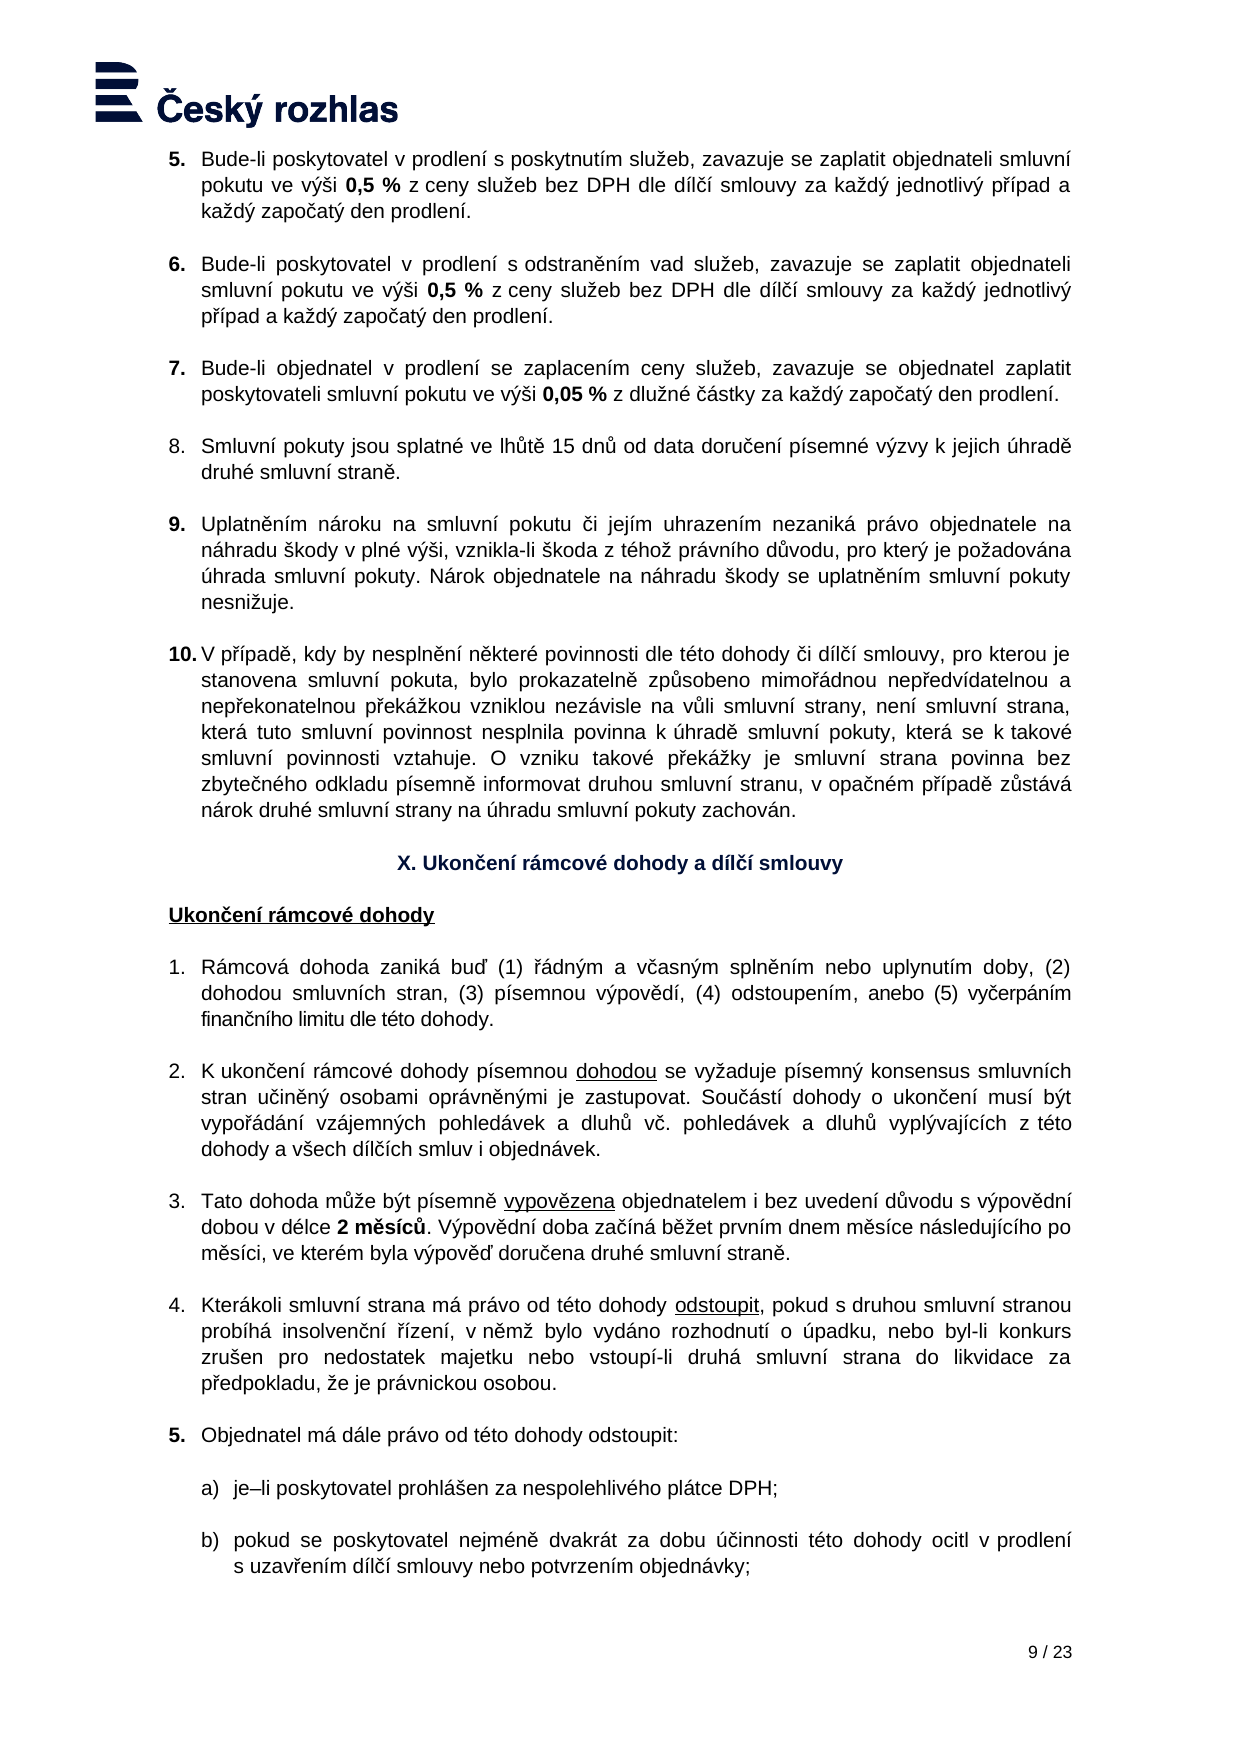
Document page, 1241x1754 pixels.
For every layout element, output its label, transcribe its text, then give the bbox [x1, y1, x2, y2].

list Uplatněním nároku na smluvní pokutu či jejím uhrazením nezaniká právo objednatele na náhradu škody v plné výši, vznikla-li škoda z téhož právního důvodu, pro který je požadována úhrada smluvní pokuty. Nárok objednatele na náhradu škody se uplatněním smluvní pokuty nesnižuje. [168, 511, 1072, 615]
list je–li poskytovatel prohlášen za nespolehlivého plátce DPH; [201, 1474, 1072, 1500]
list pokud se poskytovatel nejméně dvakrát za dobu účinnosti této dohody ocitl v prodlení s uzavřením dílčí smlouvy nebo potvrzením objednávky; [201, 1526, 1072, 1578]
list Rámcová dohoda zaniká buď (1) řádným a včasným splněním nebo uplynutím doby, (2) dohodou smluvních stran, (3) písemnou výpovědí, (4) odstoupením, anebo (5) vyčerpáním finančního limitu dle této dohody. [168, 953, 1072, 1031]
picture [95, 62, 398, 128]
list V případě, kdy by nesplnění některé povinnosti dle této dohody či dílčí smlouvy, pro kterou je stanovena smluvní pokuta, bylo prokazatelně způsobeno mimořádnou nepředvídatelnou a nepřekonatelnou překážkou vzniklou nezávisle na vůli smluvní strany, není smluvní strana, která tuto smluvní povinnost nesplnila povinna k úhradě smluvní pokuty, která se k takové smluvní povinnosti vztahuje. O vzniku takové překážky je smluvní strana povinna bez zbytečného odkladu písemně informovat druhou smluvní stranu, v opačném případě zůstává nárok druhé smluvní strany na úhradu smluvní pokuty zachován. [168, 641, 1072, 823]
list Bude-li objednatel v prodlení se zaplacením ceny služeb, zavazuje se objednatel zaplatit poskytovateli smluvní pokutu ve výši 0,05 % z dlužné částky za každý započatý den prodlení. [168, 354, 1072, 406]
list Bude-li poskytovatel v prodlení s poskytnutím služeb, zavazuje se zaplatit objednateli smluvní pokutu ve výši 0,5 % z ceny služeb bez DPH dle dílčí smlouvy za každý jednotlivý případ a každý započatý den prodlení. [168, 146, 1072, 224]
list Tato dohoda může být písemně vypovězena objednatelem i bez uvedení důvodu s výpovědní dobou v délce 2 měsíců. Výpovědní doba začíná běžet prvním dnem měsíce následujícího po měsíci, ve kterém byla výpověď doručena druhé smluvní straně. [168, 1188, 1072, 1266]
list K ukončení rámcové dohody písemnou dohodou se vyžaduje písemný konsensus smluvních stran učiněný osobami oprávněnými je zastupovat. Součástí dohody o ukončení musí být vypořádání vzájemných pohledávek a dluhů vč. pohledávek a dluhů vyplývajících z této dohody a všech dílčích smluv i objednávek. [168, 1057, 1072, 1162]
list Objednatel má dále právo od této dohody odstoupit: [168, 1422, 1072, 1448]
list Smluvní pokuty jsou splatné ve lhůtě 15 dnů od data doručení písemné výzvy k jejich úhradě druhé smluvní straně. [168, 432, 1072, 484]
subtitle Ukončení rámcové dohody a dílčí smlouvy [168, 849, 1072, 875]
list Bude-li poskytovatel v prodlení s odstraněním vad služeb, zavazuje se zaplatit objednateli smluvní pokutu ve výši 0,5 % z ceny služeb bez DPH dle dílčí smlouvy za každý jednotlivý případ a každý započatý den prodlení. [168, 250, 1072, 328]
list Kterákoli smluvní strana má právo od této dohody odstoupit, pokud s druhou smluvní stranou probíhá insolvenční řízení, v němž bylo vydáno rozhodnutí o úpadku, nebo byl-li konkurs zrušen pro nedostatek majetku nebo vstoupí-li druhá smluvní strana do likvidace za předpokladu, že je právnickou osobou. [168, 1292, 1072, 1396]
list Ukončení rámcové dohody [168, 901, 1072, 927]
